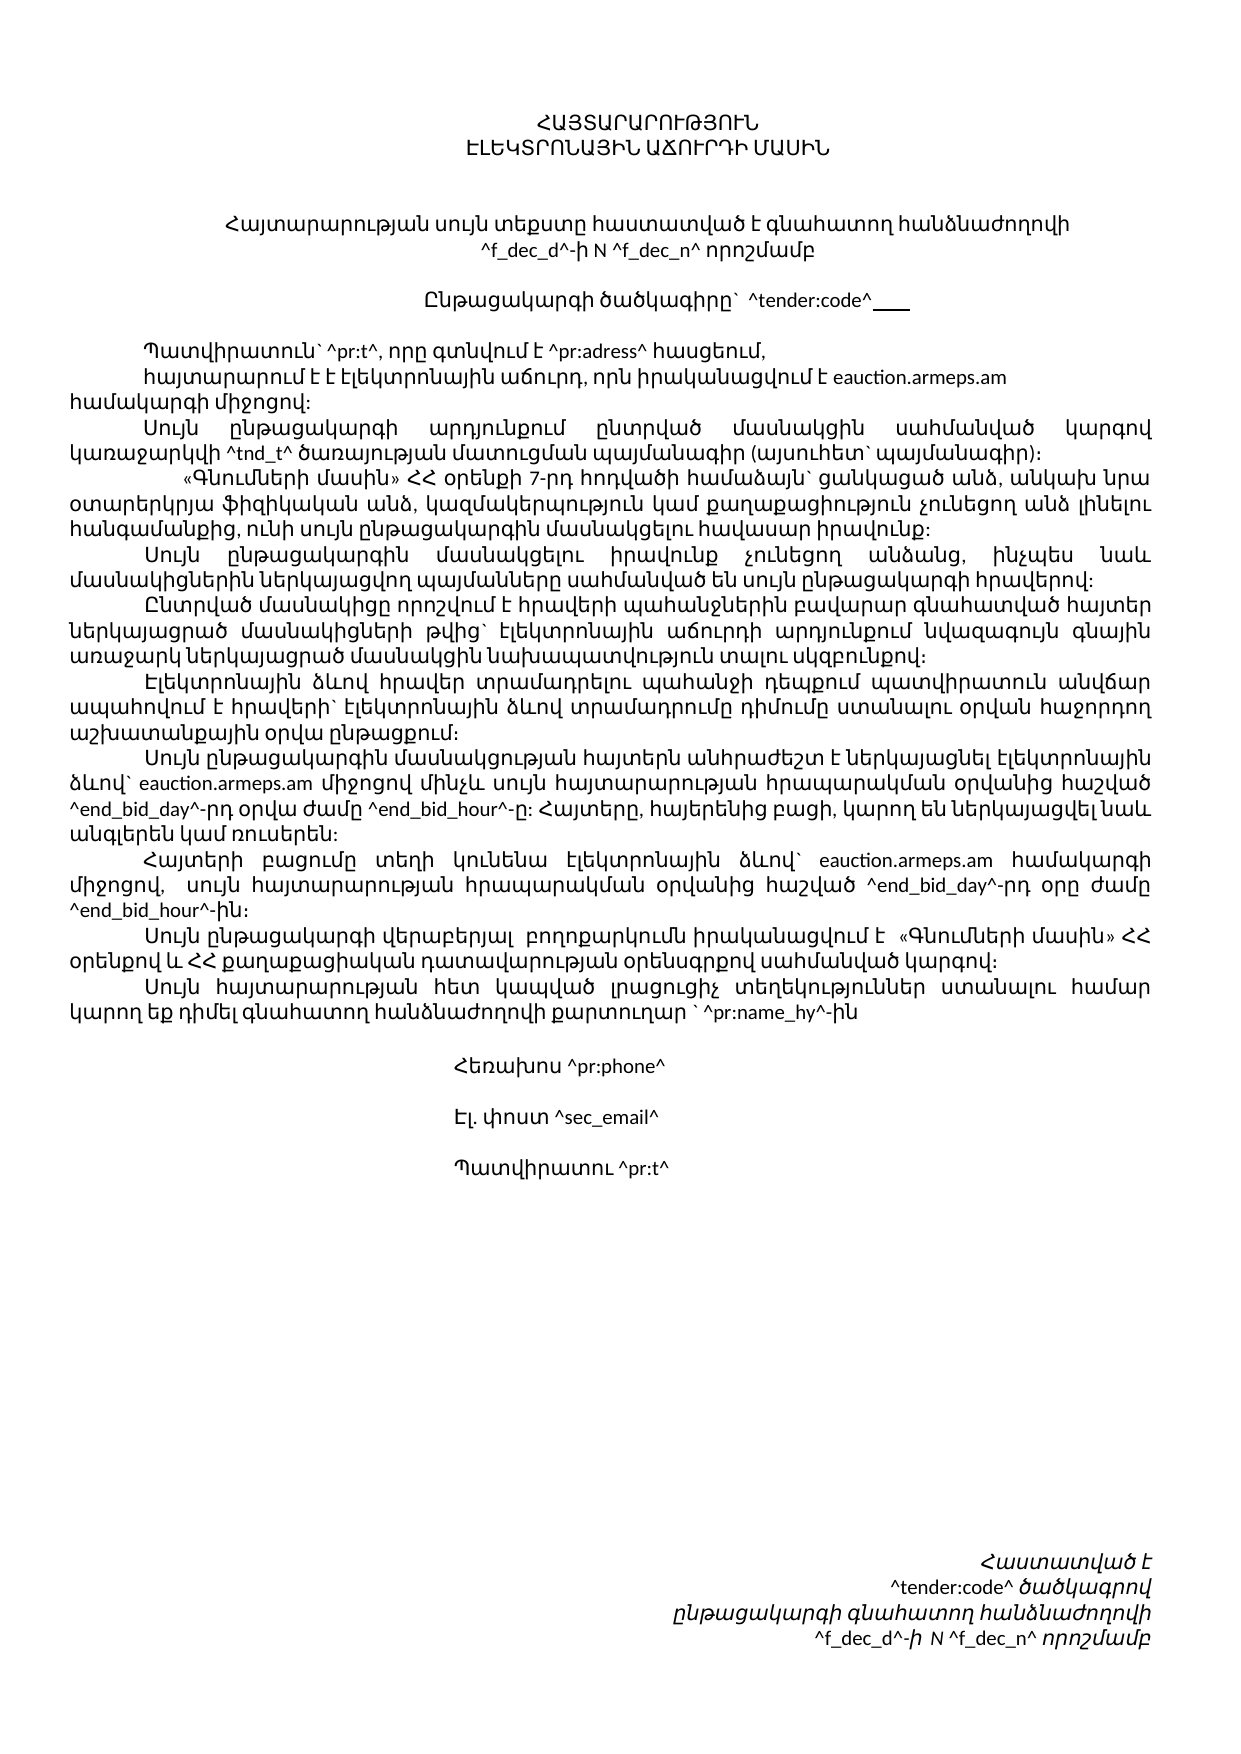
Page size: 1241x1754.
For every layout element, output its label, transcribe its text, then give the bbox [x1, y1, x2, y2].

text ^f_dec_d^-ի N ^f_dec_n^ որոշմամբ [69, 1625, 1152, 1651]
text Հայտերի բացումը տեղի կունենա էլեկտրոնային ձևով` eauction.armeps.am համակարգի միջոցով, սույն հայտարարության հրապարակման օրվանից հաշված ^end_bid_day^-րդ օրը ժամը ^end_bid_hour^-ին։ [69, 847, 1152, 923]
text Սույն ընթացակարգի վերաբերյալ բողոքարկումն իրականացվում է «Գնումների մասին» ՀՀ օրենքով և ՀՀ քաղաքացիական դատավարության օրենսգրքով սահմանված կարգով։ [69, 923, 1152, 974]
text ^f_dec_d^-ի N ^f_dec_n^ որոշմամբ [69, 237, 1152, 262]
text ընթացակարգի գնահատող հանձնաժողովի [69, 1600, 1152, 1625]
text Հայտարարության սույն տեքստը հաստատված է գնահատող հանձնաժողովի [69, 211, 1152, 237]
text Էլ. փոստ ^sec_email^ [69, 1104, 1152, 1129]
text ՀԱՅՏԱՐԱՐՈՒԹՅՈՒՆ [69, 110, 1152, 135]
text Հաստատված է [69, 1549, 1152, 1574]
text Պատվիրատուն` ^pr:t^, որը գտնվում է ^pr:adress^ հասցեում, [69, 338, 1152, 364]
text Ընթացակարգի ծածկագիրը` ^tender:code^ [69, 288, 1152, 313]
text Ընտրված մասնակիցը որոշվում է հրավերի պահանջներին բավարար գնահատված հայտեր ներկայացրած մասնակիցների թվից` էլեկտրոնային աճուրդի արդյունքում նվազագույն գնային առաջարկ ներկայացրած մասնակցին նախապատվություն տալու սկզբունքով։ [69, 593, 1152, 669]
text հայտարարում է է էլեկտրոնային աճուրդ, որն իրականացվում է eauction.armeps.am համակարգի միջոցով: [69, 364, 1152, 415]
text ^tender:code^ ծածկագրով [69, 1574, 1152, 1600]
text ԷԼԵԿՏՐՈՆԱՅԻՆ ԱՃՈՒՐԴԻ ՄԱՍԻՆ [69, 135, 1152, 161]
text Սույն ընթացակարգին մասնակցելու իրավունք չունեցող անձանց, ինչպես նաև մասնակիցներին ներկայացվող պայմանները սահմանված են սույն ընթացակարգի հրավերով: [69, 542, 1152, 593]
text Էլեկտրոնային ձևով հրավեր տրամադրելու պահանջի դեպքում պատվիրատուն անվճար ապահովում է հրավերի` էլեկտրոնային ձևով տրամադրումը դիմումը ստանալու օրվան հաջորդող աշխատանքային օրվա ընթացքում։ [69, 669, 1152, 745]
text Սույն ընթացակարգի արդյունքում ընտրված մասնակցին սահմանված կարգով կառաջարկվի ^tnd_t^ ծառայության մատուցման պայմանագիր (այսուհետ` պայմանագիր)։ [69, 415, 1152, 466]
text Սույն ընթացակարգին մասնակցության հայտերն անհրաժեշտ է ներկայացնել էլեկտրոնային ձևով` eauction.armeps.am միջոցով մինչև սույն հայտարարության հրապարակման օրվանից հաշված ^end_bid_day^-րդ օրվա ժամը ^end_bid_hour^-ը: Հայտերը, հայերենից բացի, կարող են ներկայացվել նաև անգլերեն կամ ռուսերեն: [69, 745, 1152, 847]
text «Գնումների մասին» ՀՀ օրենքի 7-րդ հոդվածի համաձայն` ցանկացած անձ, անկախ նրա օտարերկրյա ֆիզիկական անձ, կազմակերպություն կամ քաղաքացիություն չունեցող անձ լինելու հանգամանքից, ունի սույն ընթացակարգին մասնակցելու հավասար իրավունք: [69, 466, 1152, 542]
text Հեռախոս ^pr:phone^ [69, 1053, 1152, 1078]
text Պատվիրատու ^pr:t^ [69, 1155, 1152, 1180]
text Սույն հայտարարության հետ կապված լրացուցիչ տեղեկություններ ստանալու համար կարող եք դիմել գնահատող հանձնաժողովի քարտուղար ` ^pr:name_hy^-ին [69, 974, 1152, 1025]
